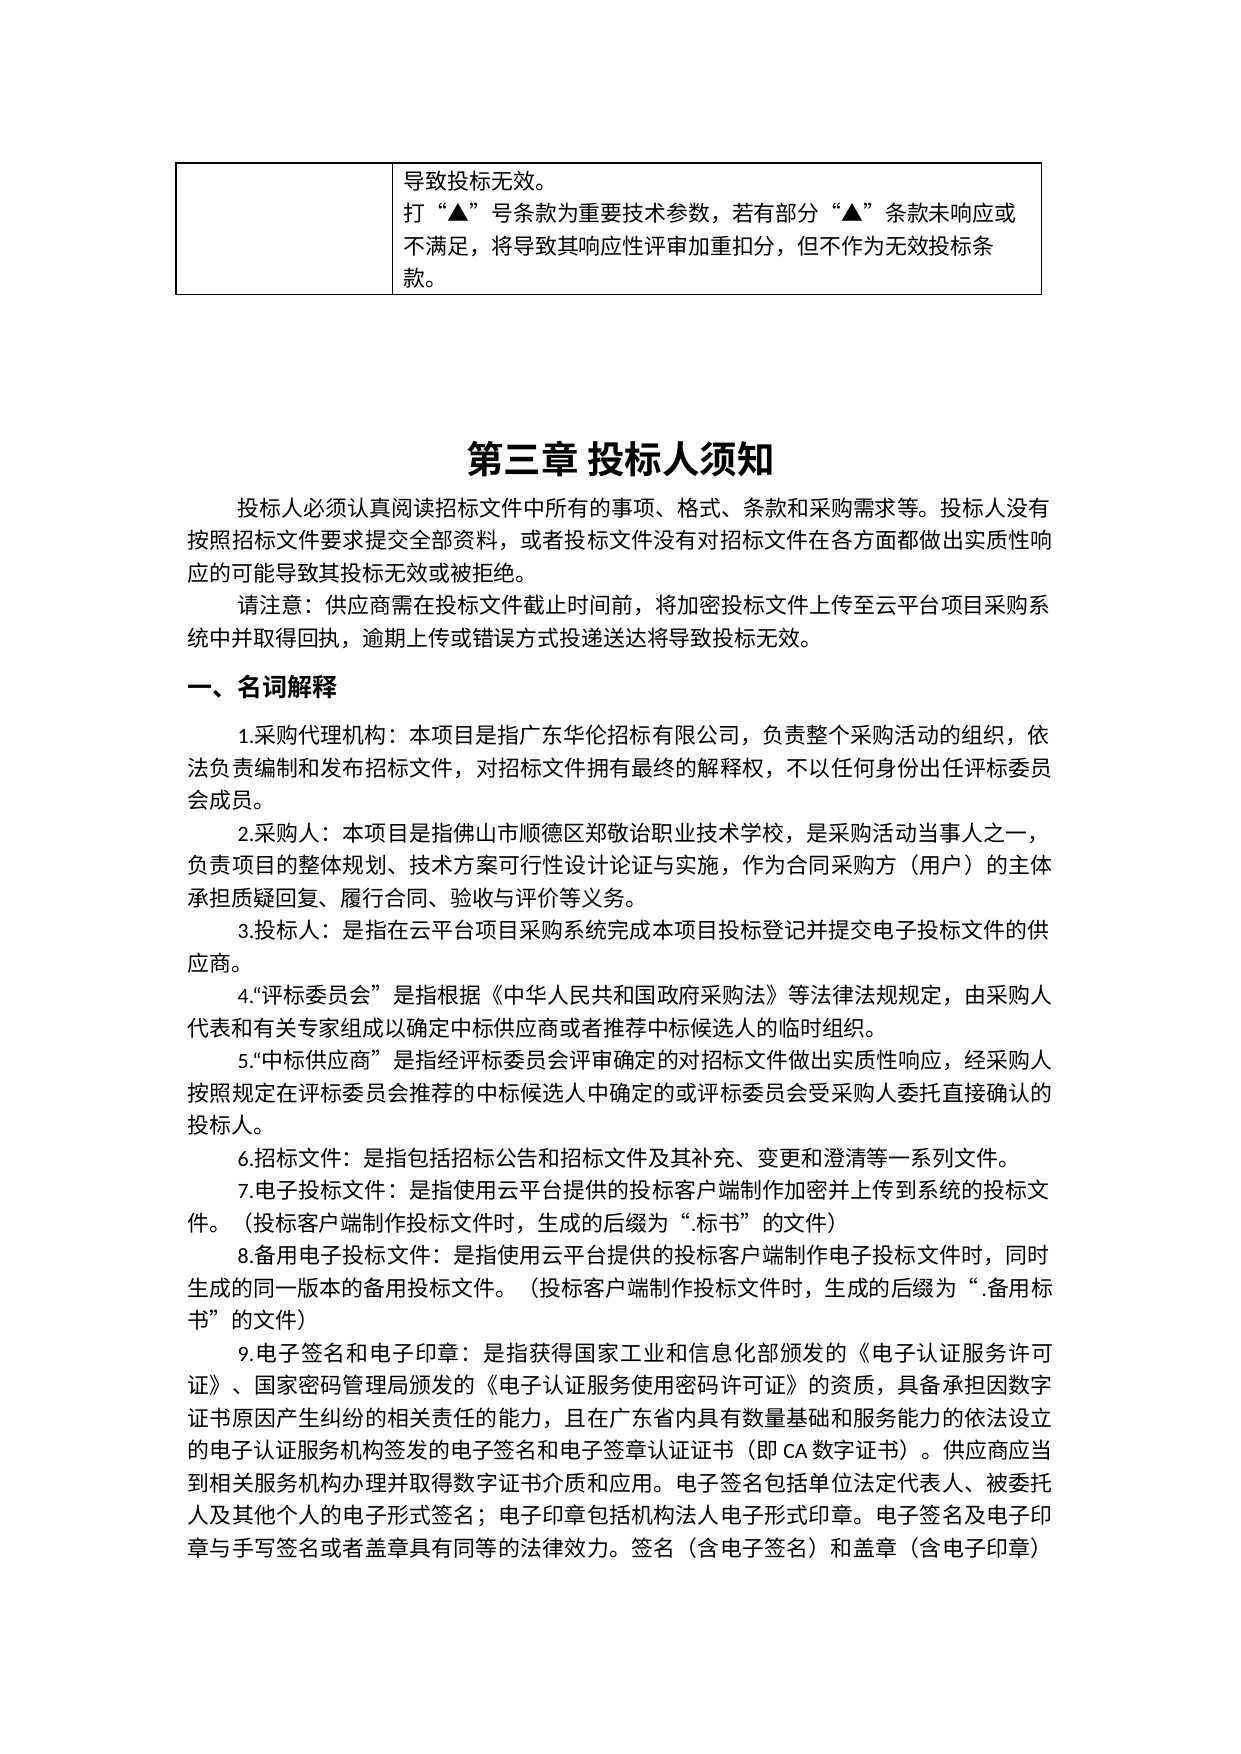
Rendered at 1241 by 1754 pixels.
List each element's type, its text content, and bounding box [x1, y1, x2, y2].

text 5.“中标供应商”是指经评标委员会评审确定的对招标文件做出实质性响应，经采购人按照规定在评标委员会推荐的中标候选人中确定的或评标委员会受采购人委托直接确认的投标人。 [187, 1043, 1053, 1140]
text 一、名词解释 [187, 653, 1053, 718]
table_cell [393, 164, 1041, 293]
text 投标人必须认真阅读招标文件中所有的事项、格式、条款和采购需求等。投标人没有按照招标文件要求提交全部资料，或者投标文件没有对招标文件在各方面都做出实质性响应的可能导致其投标无效或被拒绝。 [187, 490, 1053, 588]
text 2.采购人：本项目是指佛山市顺德区郑敬诒职业技术学校，是采购活动当事人之一，负责项目的整体规划、技术方案可行性设计论证与实施，作为合同采购方（用户）的主体承担质疑回复、履行合同、验收与评价等义务。 [187, 815, 1053, 913]
text 1.采购代理机构：本项目是指广东华伦招标有限公司，负责整个采购活动的组织，依法负责编制和发布招标文件，对招标文件拥有最终的解释权，不以任何身份出任评标委员会成员。 [187, 718, 1053, 815]
text 8.备用电子投标文件：是指使用云平台提供的投标客户端制作电子投标文件时，同时生成的同一版本的备用投标文件。（投标客户端制作投标文件时，生成的后缀为“.备用标书”的文件） [187, 1238, 1053, 1335]
text 4.“评标委员会”是指根据《中华人民共和国政府采购法》等法律法规规定，由采购人代表和有关专家组成以确定中标供应商或者推荐中标候选人的临时组织。 [187, 978, 1053, 1043]
text 第三章 投标人须知 [187, 425, 1053, 490]
text 3.投标人：是指在云平台项目采购系统完成本项目投标登记并提交电子投标文件的供应商。 [187, 913, 1053, 978]
table_cell 说明 [177, 164, 392, 293]
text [187, 1335, 1053, 1563]
text 6.招标文件：是指包括招标公告和招标文件及其补充、变更和澄清等一系列文件。 [187, 1140, 1053, 1173]
text 请注意：供应商需在投标文件截止时间前，将加密投标文件上传至云平台项目采购系统中并取得回执，逾期上传或错误方式投递送达将导致投标无效。 [187, 588, 1053, 653]
text 7.电子投标文件：是指使用云平台提供的投标客户端制作加密并上传到系统的投标文件。（投标客户端制作投标文件时，生成的后缀为“.标书”的文件） [187, 1173, 1053, 1238]
